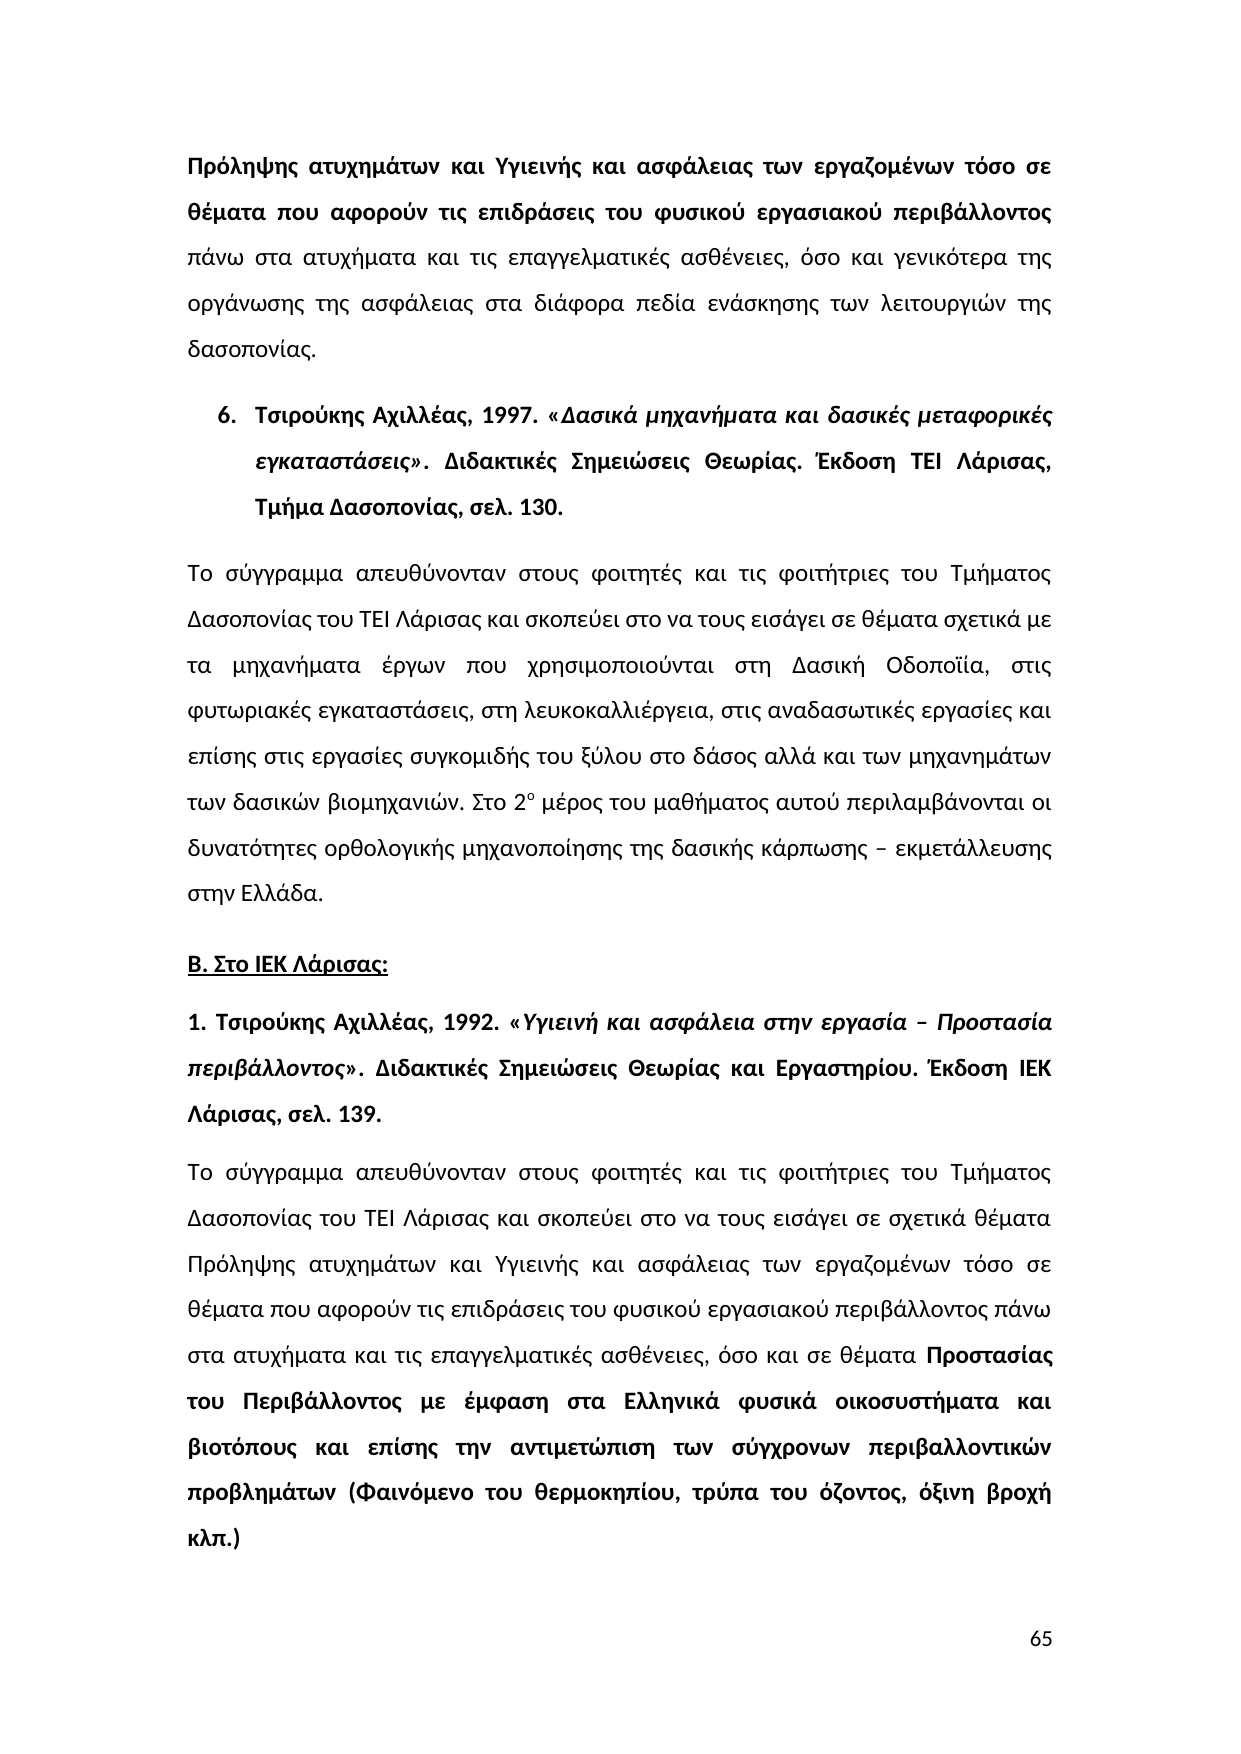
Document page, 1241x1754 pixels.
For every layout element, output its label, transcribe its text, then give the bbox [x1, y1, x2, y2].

text B. Στο ΙΕΚ Λάρισας: [187, 948, 1053, 979]
list Τσιρούκης Αχιλλέας, 1997. «Δασικά μηχανήματα και δασικές μεταφορικές εγκαταστάσεις». Διδακτικές Σημειώσεις Θεωρίας. Έκδοση ΤΕΙ Λάρισας, Τμήμα Δασοπονίας, σελ. 130. [217, 399, 1053, 521]
text Το σύγγραμμα απευθύνονταν στους φοιτητές και τις φοιτήτριες του Τμήματος Δασοπονίας του ΤΕΙ Λάρισας και σκοπεύει στο να τους εισάγει σε σχετικά θέματα Πρόληψης ατυχημάτων και Υγιεινής και ασφάλειας των εργαζομένων τόσο σε θέματα που αφορούν τις επιδράσεις του φυσικού εργασιακού περιβάλλοντος πάνω στα ατυχήματα και τις επαγγελματικές ασθένειες, όσο και σε θέματα Προστασίας του Περιβάλλοντος με έμφαση στα Ελληνικά φυσικά οικοσυστήματα και βιοτόπους και επίσης την αντιμετώπιση των σύγχρονων περιβαλλοντικών προβλημάτων (Φαινόμενο του θερμοκηπίου, τρύπα του όζοντος, όξινη βροχή κλπ.) [187, 1156, 1053, 1553]
text 1. Τσιρούκης Αχιλλέας, 1992. «Υγιεινή και ασφάλεια στην εργασία – Προστασία περιβάλλοντος». Διδακτικές Σημειώσεις Θεωρίας και Εργαστηρίου. Έκδοση ΙΕΚ Λάρισας, σελ. 139. [187, 1007, 1053, 1128]
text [187, 150, 1053, 363]
text Το σύγγραμμα απευθύνονταν στους φοιτητές και τις φοιτήτριες του Τμήματος Δασοπονίας του ΤΕΙ Λάρισας και σκοπεύει στο να τους εισάγει σε θέματα σχετικά με τα μηχανήματα έργων που χρησιμοποιούνται στη Δασική Οδοποϊία, στις φυτωριακές εγκαταστάσεις, στη λευκοκαλλιέργεια, στις αναδασωτικές εργασίες και επίσης στις εργασίες συγκομιδής του ξύλου στο δάσος αλλά και των μηχανημάτων των δασικών βιομηχανιών. Στο 2ο μέρος του μαθήματος αυτού περιλαμβάνονται οι δυνατότητες ορθολογικής μηχανοποίησης της δασικής κάρπωσης – εκμετάλλευσης στην Ελλάδα. [187, 557, 1053, 908]
